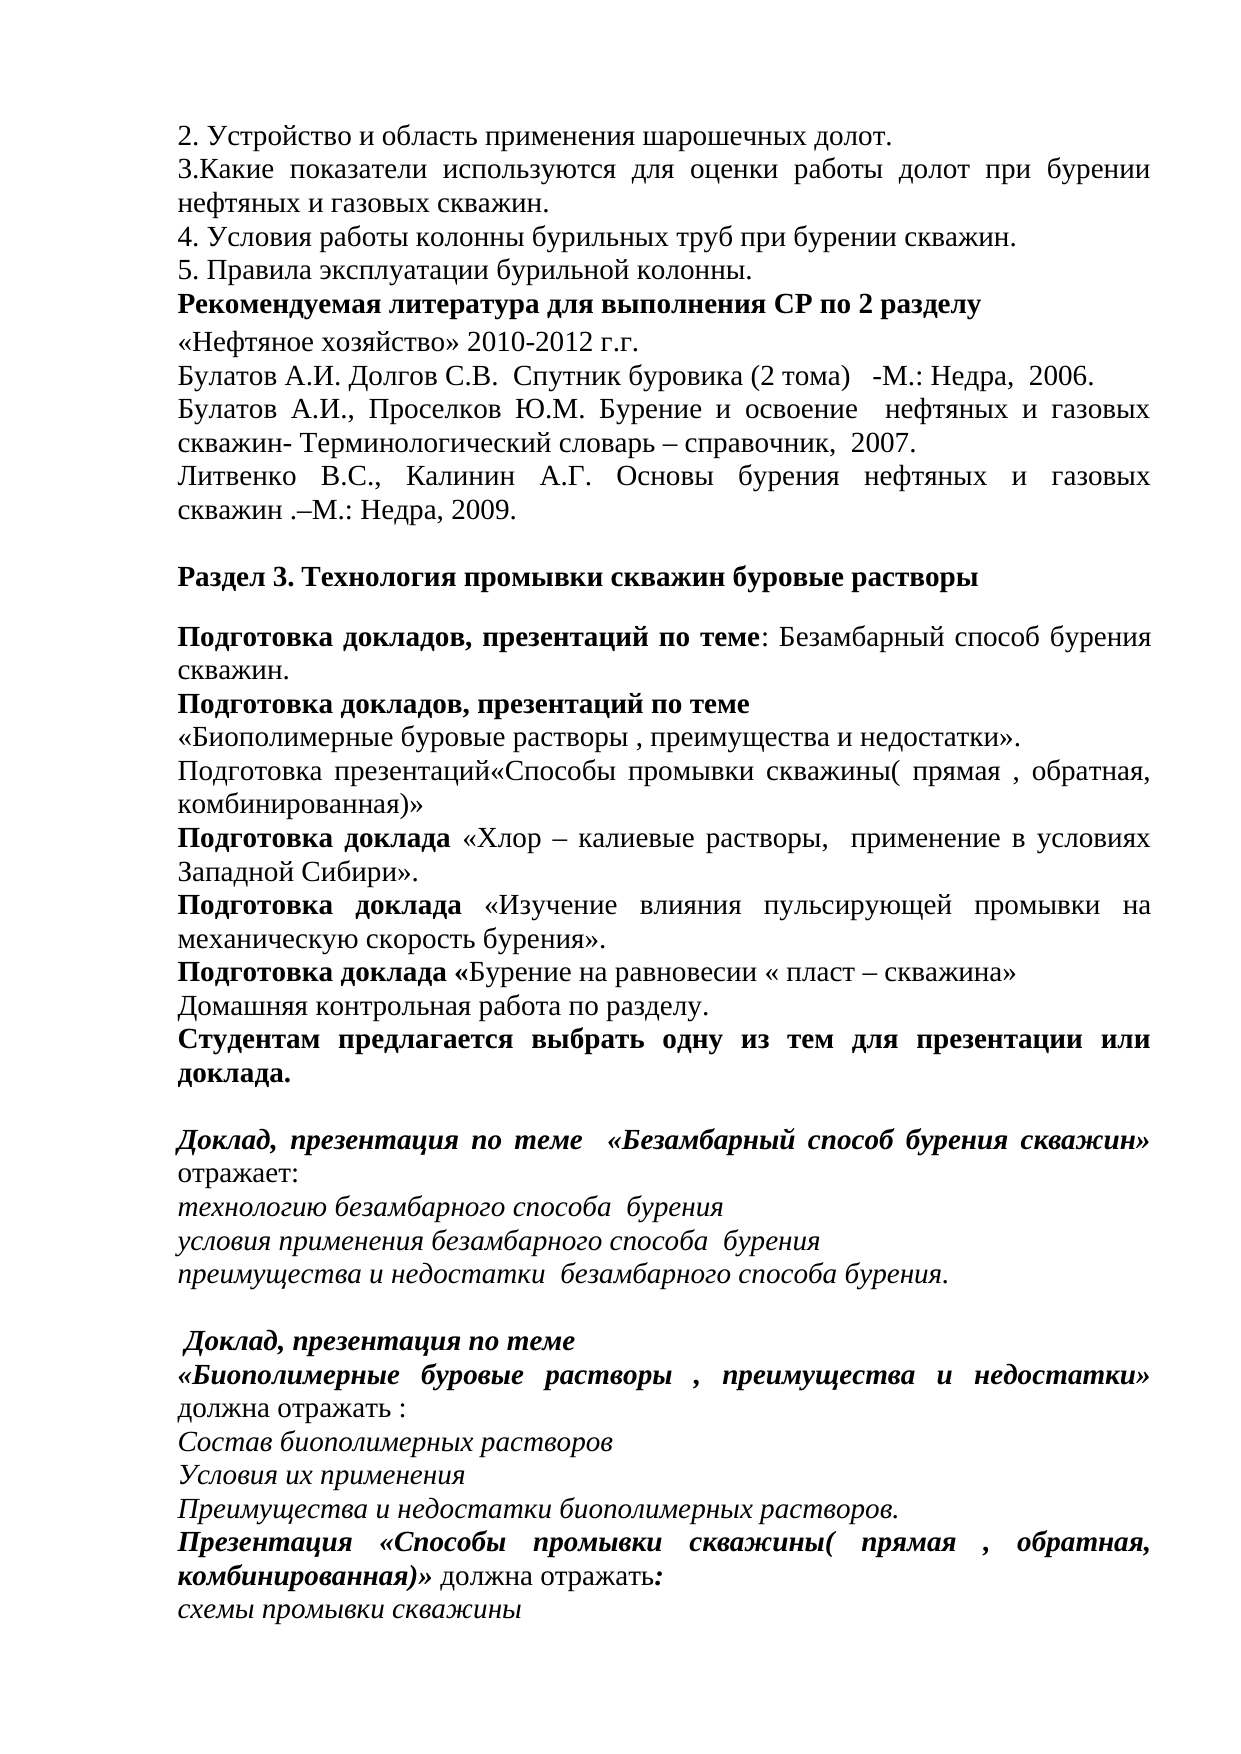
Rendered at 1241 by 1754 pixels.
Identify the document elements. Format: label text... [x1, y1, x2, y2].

text Булатов А.И. Долгов С.В. Спутник буровика (2 тома) -М.: Недра, 2006. [177, 358, 1152, 391]
text Студентам предлагается выбрать одну из тем для презентации или доклада. [177, 1021, 1152, 1088]
text Булатов А.И., Проселков Ю.М. Бурение и освоение нефтяных и газовых скважин- Терминологический словарь – справочник, 2007. [177, 391, 1152, 458]
text 5. Правила эксплуатации бурильной колонны. [177, 252, 1152, 286]
text Подготовка докладов, презентаций по теме [177, 686, 1152, 719]
text Доклад, презентация по теме «Безамбарный способ бурения скважин» отражает: [177, 1122, 1152, 1189]
text Преимущества и недостатки биополимерных растворов. [177, 1491, 1152, 1524]
text Условия их применения [177, 1457, 1152, 1491]
text технологию безамбарного способа бурения [177, 1189, 1152, 1223]
text Подготовка доклада «Бурение на равновесии « пласт – скважина» [177, 954, 1152, 988]
text 4. Условия работы колонны бурильных труб при бурении скважин. [177, 219, 1152, 252]
text 3.Какие показатели используются для оценки работы долот при бурении нефтяных и газовых скважин. [177, 152, 1152, 219]
text преимущества и недостатки безамбарного способа бурения. [177, 1256, 1152, 1290]
text Подготовка докладов, презентаций по теме: Безамбарный способ бурения скважин. [177, 619, 1152, 686]
text «Нефтяное хозяйство» 2010-2012 г.г. [177, 324, 1152, 358]
text Подготовка доклада «Хлор – калиевые растворы, применение в условиях Западной Сибири». [177, 820, 1152, 887]
text «Биополимерные буровые растворы , преимущества и недостатки» должна отражать : [177, 1357, 1152, 1424]
text Рекомендуемая литература для выполнения СР по 2 разделу [177, 286, 1152, 319]
text схемы промывки скважины [177, 1592, 1152, 1625]
text Домашняя контрольная работа по разделу. [177, 988, 1152, 1021]
text Раздел 3. Технология промывки скважин буровые растворы [177, 559, 1152, 593]
text «Биополимерные буровые растворы , преимущества и недостатки». [177, 719, 1152, 753]
text Литвенко В.С., Калинин А.Г. Основы бурения нефтяных и газовых скважин .–М.: Недра, 2009. [177, 458, 1152, 526]
text условия применения безамбарного способа бурения [177, 1223, 1152, 1256]
text Подготовка доклада «Изучение влияния пульсирующей промывки на механическую скорость бурения». [177, 887, 1152, 954]
text Презентация «Способы промывки скважины( прямая , обратная, комбинированная)» должна отражать: [177, 1524, 1152, 1592]
text Доклад, презентация по теме [177, 1323, 1152, 1357]
text Подготовка презентаций«Способы промывки скважины( прямая , обратная, комбинированная)» [177, 753, 1152, 820]
text 2. Устройство и область применения шарошечных долот. [177, 118, 1152, 152]
text Состав биополимерных растворов [177, 1424, 1152, 1457]
